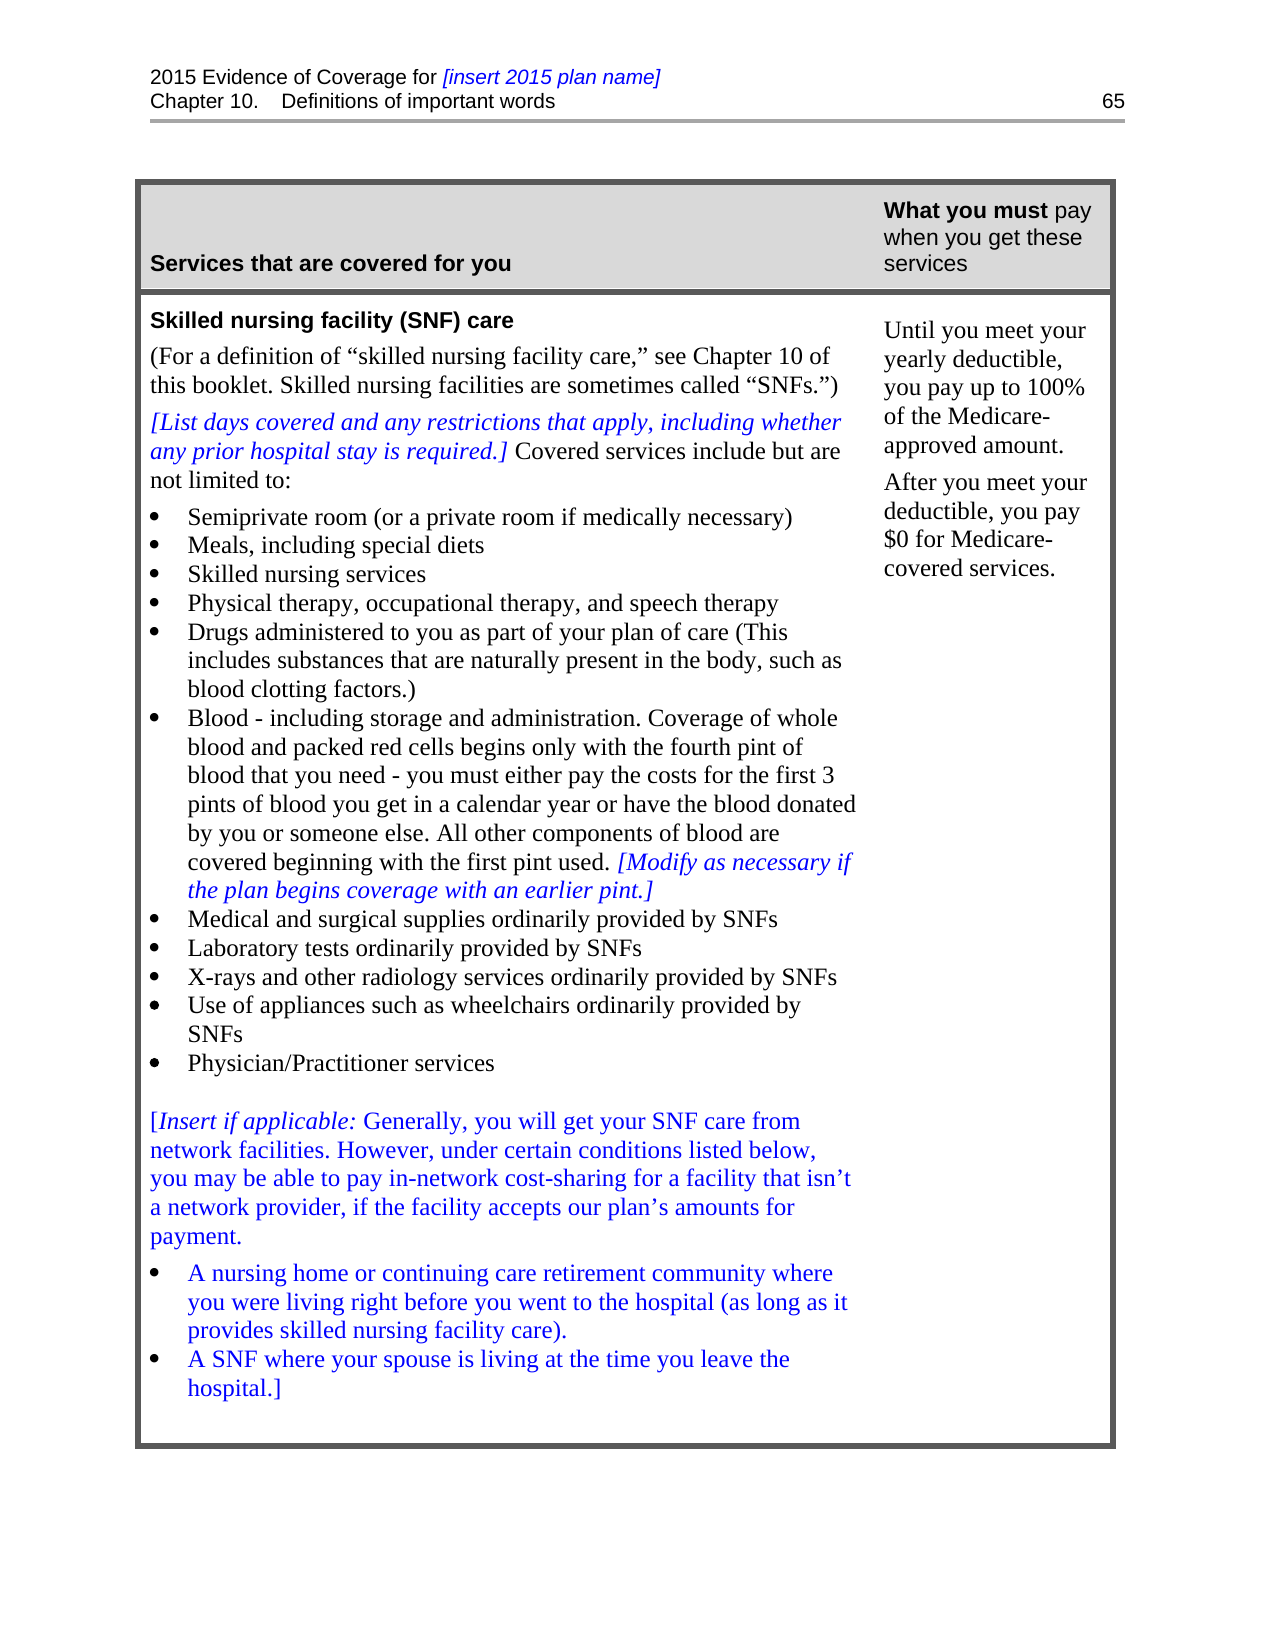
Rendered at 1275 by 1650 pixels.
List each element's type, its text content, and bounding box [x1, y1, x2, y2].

table_cell Skilled nursing facility (SNF) care (For a definition of “skilled nursing facility care,” see Chapter 10 of this booklet. Skilled nursing facilities are sometimes called “SNFs.”) [List days covered and any restrictions that apply, including whether any prior hospital stay is required.] Covered services include but are not limited to: Semiprivate room (or a private room if medically necessary) Meals, including special diets Skilled nursing services Physical therapy, occupational therapy, and speech therapy Drugs administered to you as part of your plan of care (This includes substances that are naturally present in the body, such as blood clotting factors.) Blood - including storage and administration. Coverage of whole blood and packed red cells begins only with the fourth pint of blood that you need - you must either pay the costs for the first 3 pints of blood you get in a calendar year or have the blood donated by you or someone else. All other components of blood are covered beginning with the first pint used. [Modify as necessary if the plan begins coverage with an earlier pint.] Medical and surgical supplies ordinarily provided by SNFs Laboratory tests ordinarily provided by SNFs X-rays and other radiology services ordinarily provided by SNFs Use of appliances such as wheelchairs ordinarily provided by SNFs Physician/Practitioner services [Insert if applicable: Generally, you will get your SNF care from network facilities. However, under certain conditions listed below, you may be able to pay in-network cost-sharing for a facility that isn’t a network provider, if the facility accepts our plan’s amounts for payment. A nursing home or continuing care retirement community where you were living right before you went to the hospital (as long as it provides skilled nursing facility care). A SNF where your spouse is living at the time you leave the hospital.] [141, 295, 872, 1443]
table_header Services that are covered for you [141, 185, 872, 288]
table_cell Until you meet your yearly deductible, you pay up to 100% of the Medicare-approved amount. After you meet your deductible, you pay $0 for Medicare-covered services. [872, 295, 1110, 1443]
table_header What you must pay when you get these services [872, 185, 1110, 288]
